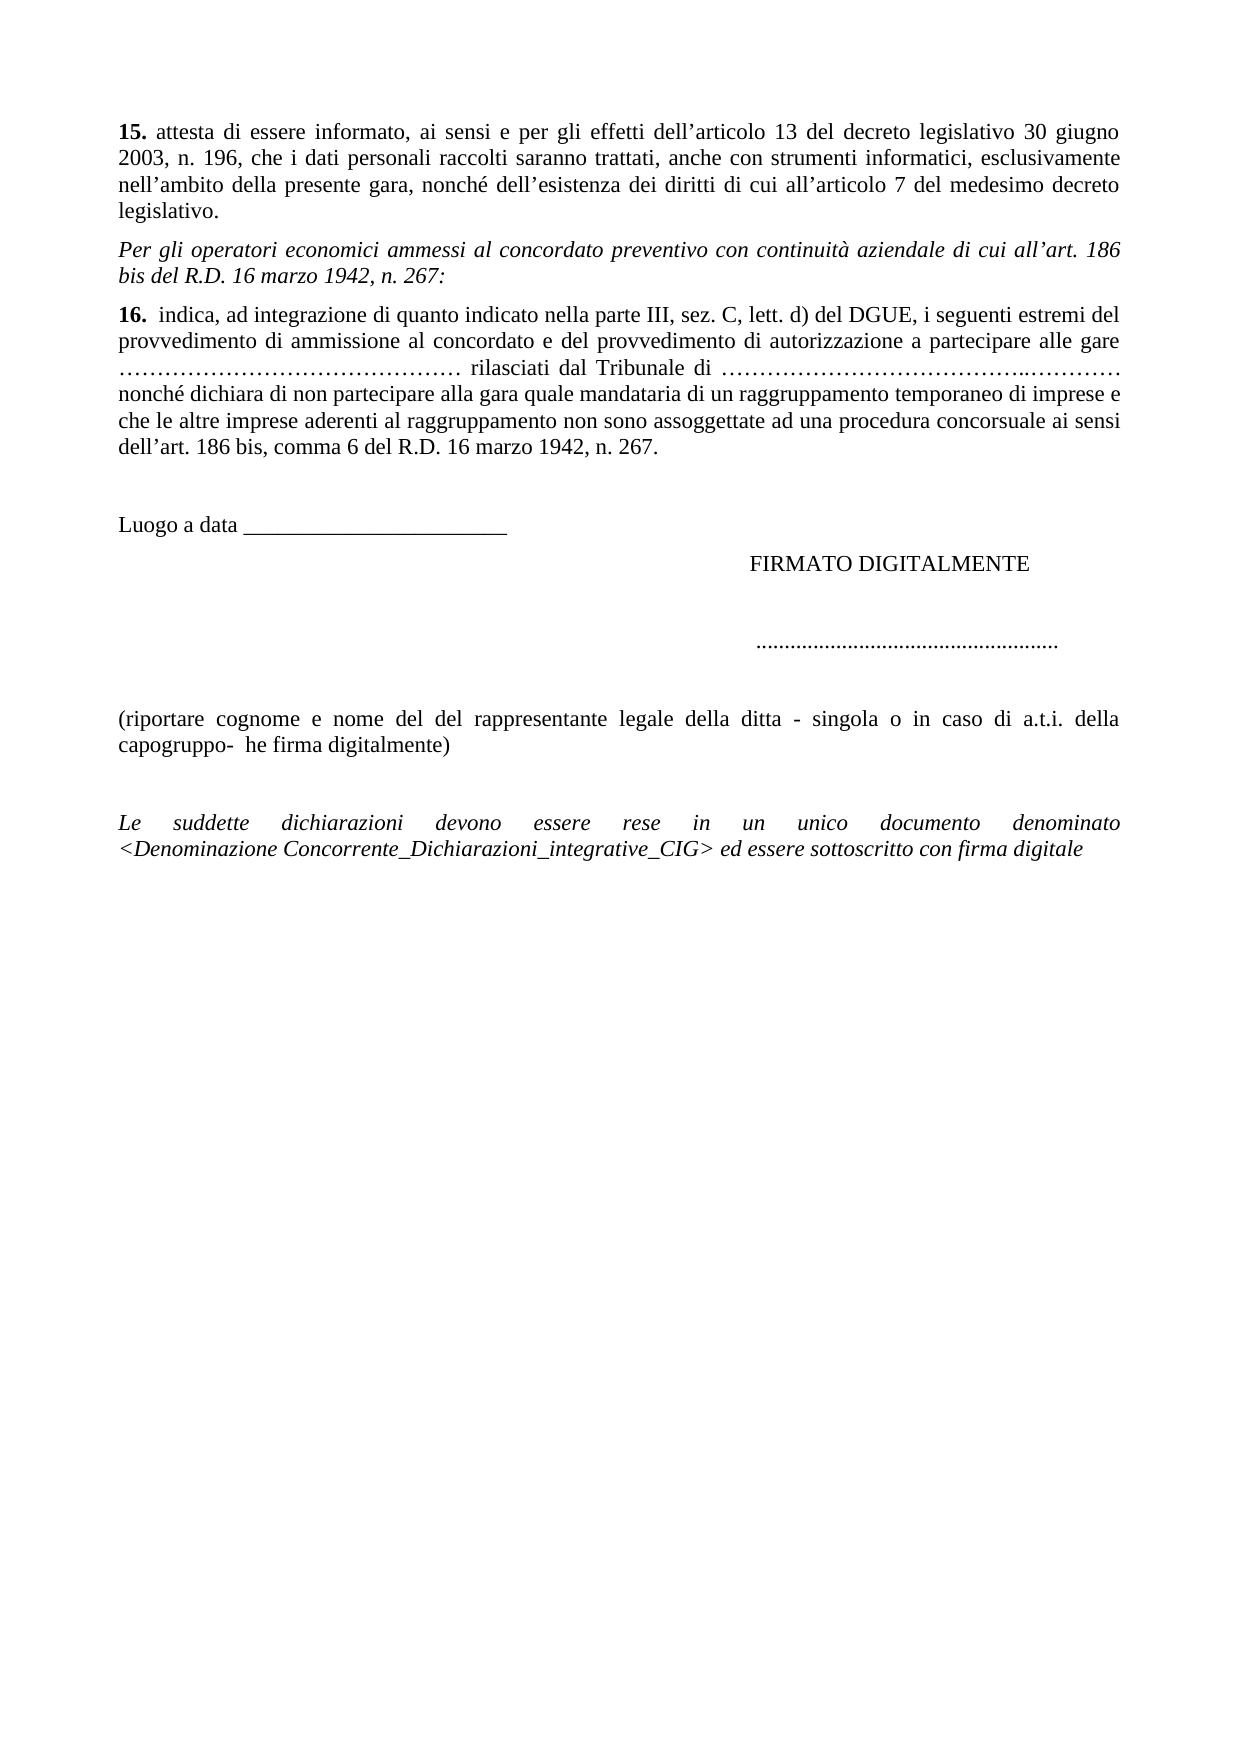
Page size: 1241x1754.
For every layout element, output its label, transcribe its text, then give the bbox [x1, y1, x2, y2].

text FIRMATO DIGITALMENTE [118, 549, 1122, 576]
text Luogo a data _______________________ [118, 511, 1122, 537]
text 15. attesta di essere informato, ai sensi e per gli effetti dell’articolo 13 del decreto legislativo 30 giugno 2003, n. 196, che i dati personali raccolti saranno trattati, anche con strumenti informatici, esclusivamente nell’ambito della presente gara, nonché dell’esistenza dei diritti di cui all’articolo 7 del medesimo decreto legislativo. [118, 118, 1122, 223]
text Per gli operatori economici ammessi al concordato preventivo con continuità aziendale di cui all’art. 186 bis del R.D. 16 marzo 1942, n. 267: [118, 236, 1122, 289]
text (riportare cognome e nome del del rappresentante legale della ditta - singola o in caso di a.t.i. della capogruppo- he firma digitalmente) [118, 705, 1122, 758]
text ..................................................... [118, 627, 1122, 654]
text 16. indica, ad integrazione di quanto indicato nella parte III, sez. C, lett. d) del DGUE, i seguenti estremi del provvedimento di ammissione al concordato e del provvedimento di autorizzazione a partecipare alle gare ……………………………………… rilasciati dal Tribunale di …………………………………..………… nonché dichiara di non partecipare alla gara quale mandataria di un raggruppamento temporaneo di imprese e che le altre imprese aderenti al raggruppamento non sono assoggettate ad una procedura concorsuale ai sensi dell’art. 186 bis, comma 6 del R.D. 16 marzo 1942, n. 267. [118, 301, 1122, 459]
text Le suddette dichiarazioni devono essere rese in un unico documento denominato <Denominazione Concorrente_Dichiarazioni_integrative_CIG> ed essere sottoscritto con firma digitale [118, 809, 1122, 862]
